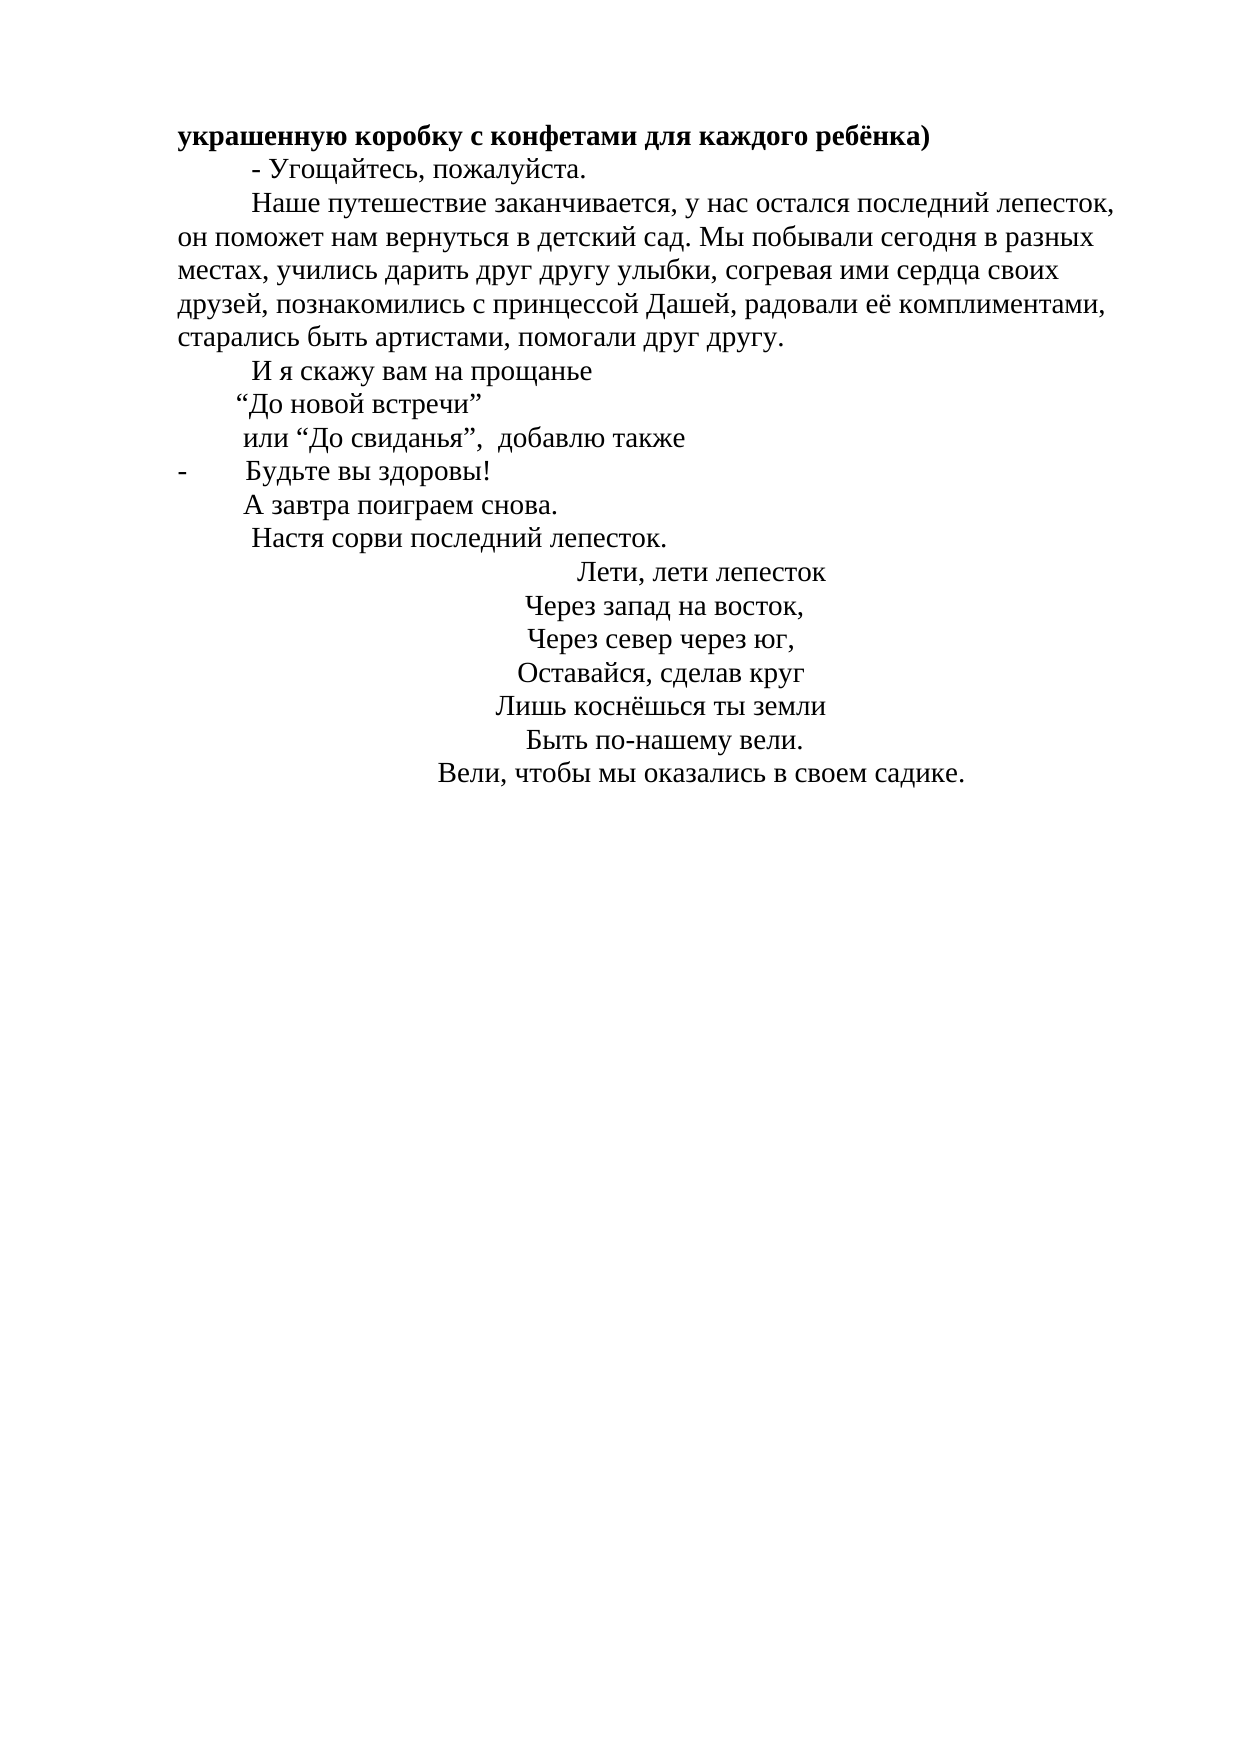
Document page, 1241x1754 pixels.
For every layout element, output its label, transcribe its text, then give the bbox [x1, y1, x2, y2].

text Наше путешествие заканчивается, у нас остался последний лепесток, он поможет нам вернуться в детский сад. Мы побывали сегодня в разных местах, учились дарить друг другу улыбки, согревая ими сердца своих друзей, познакомились с принцессой Дашей, радовали её комплиментами, старались быть артистами, помогали друг другу. [177, 185, 1152, 353]
text И я скажу вам на прощанье “До новой встречи” или “До свиданья”, добавлю также - Будьте вы здоровы! А завтра поиграем снова. [177, 353, 1152, 521]
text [177, 118, 1152, 152]
text Лети, лети лепесток Через запад на восток, Через север через юг, Оставайся, сделав круг Лишь коснёшься ты земли Быть по-нашему вели. [177, 554, 1152, 755]
text - Угощайтесь, пожалуйста. [177, 152, 1152, 185]
text Вели, чтобы мы оказались в своем садике. [177, 755, 1152, 789]
text Настя сорви последний лепесток. [177, 521, 1152, 554]
